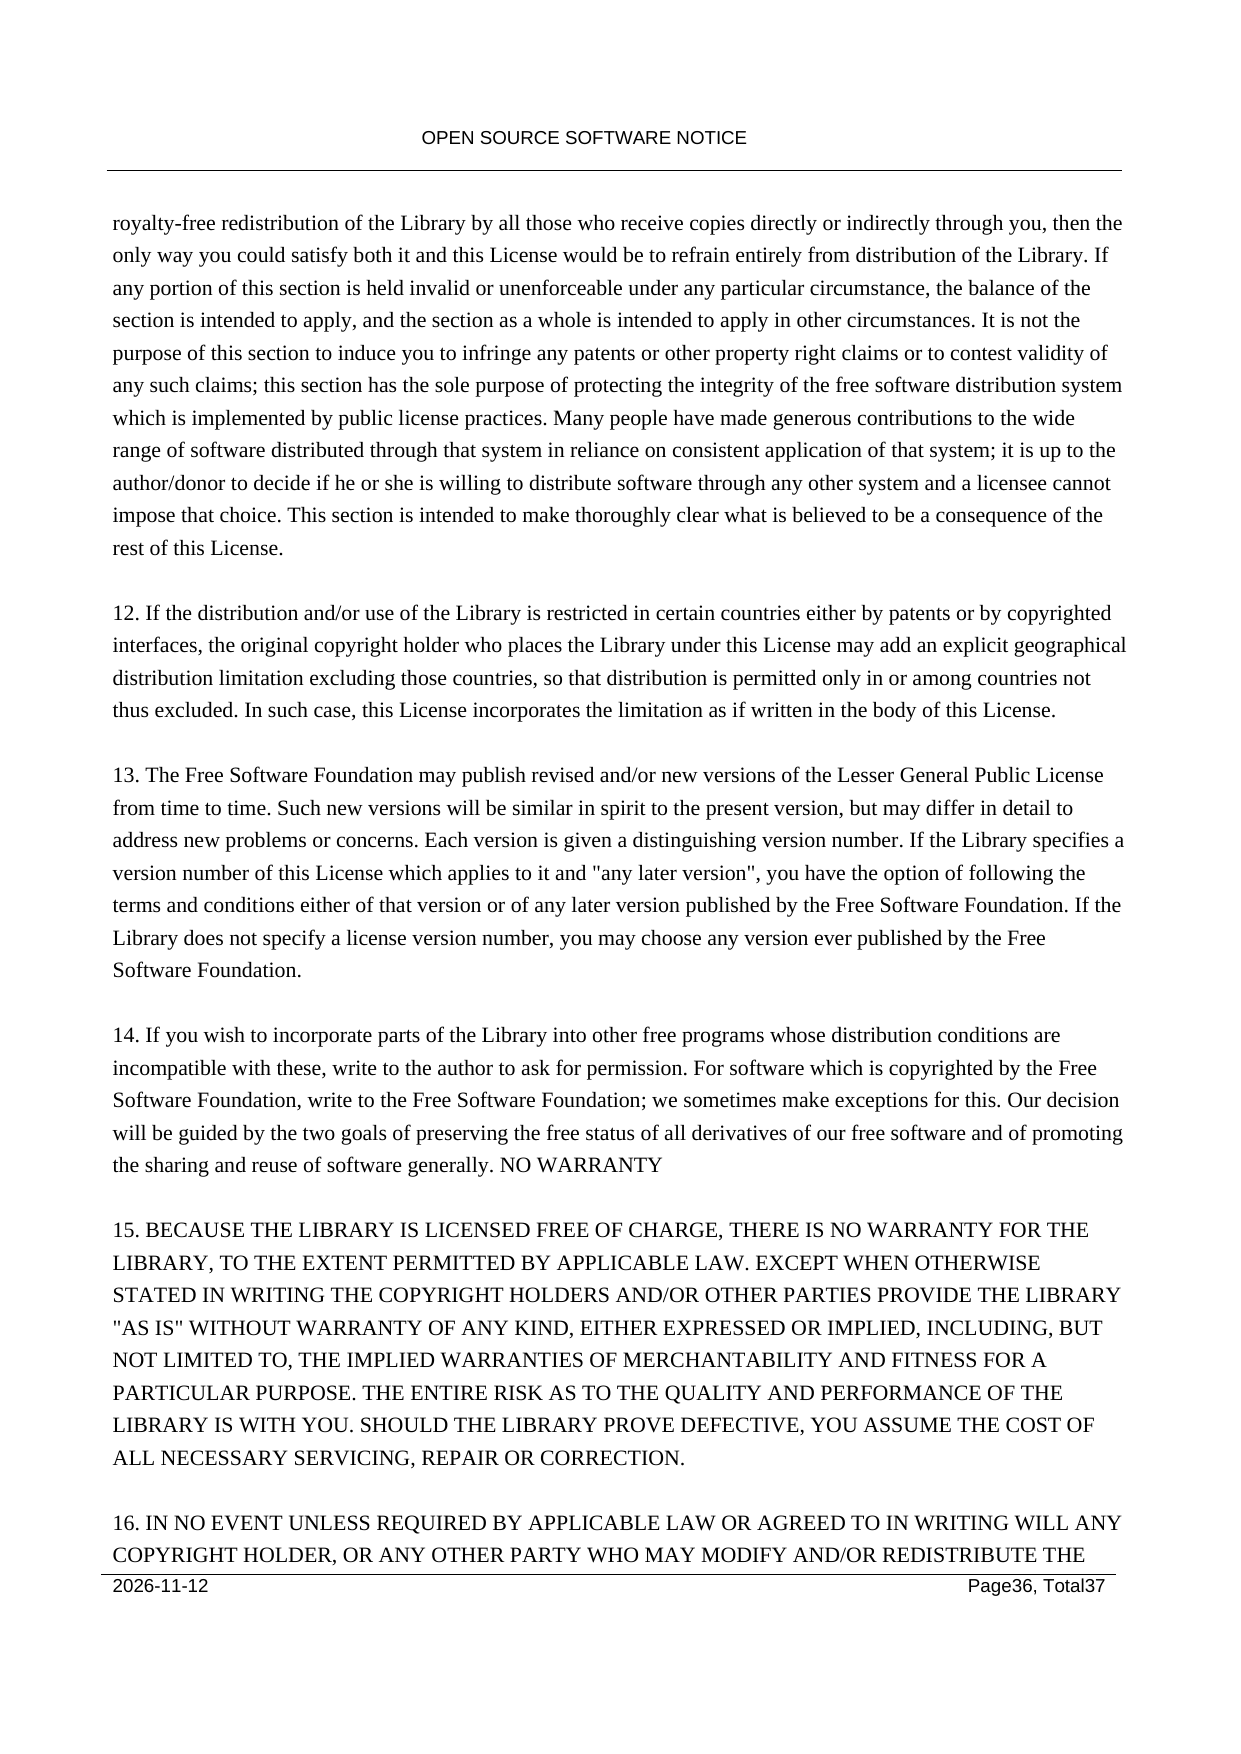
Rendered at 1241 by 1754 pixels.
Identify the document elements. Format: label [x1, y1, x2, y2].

text [112, 206, 1128, 1571]
